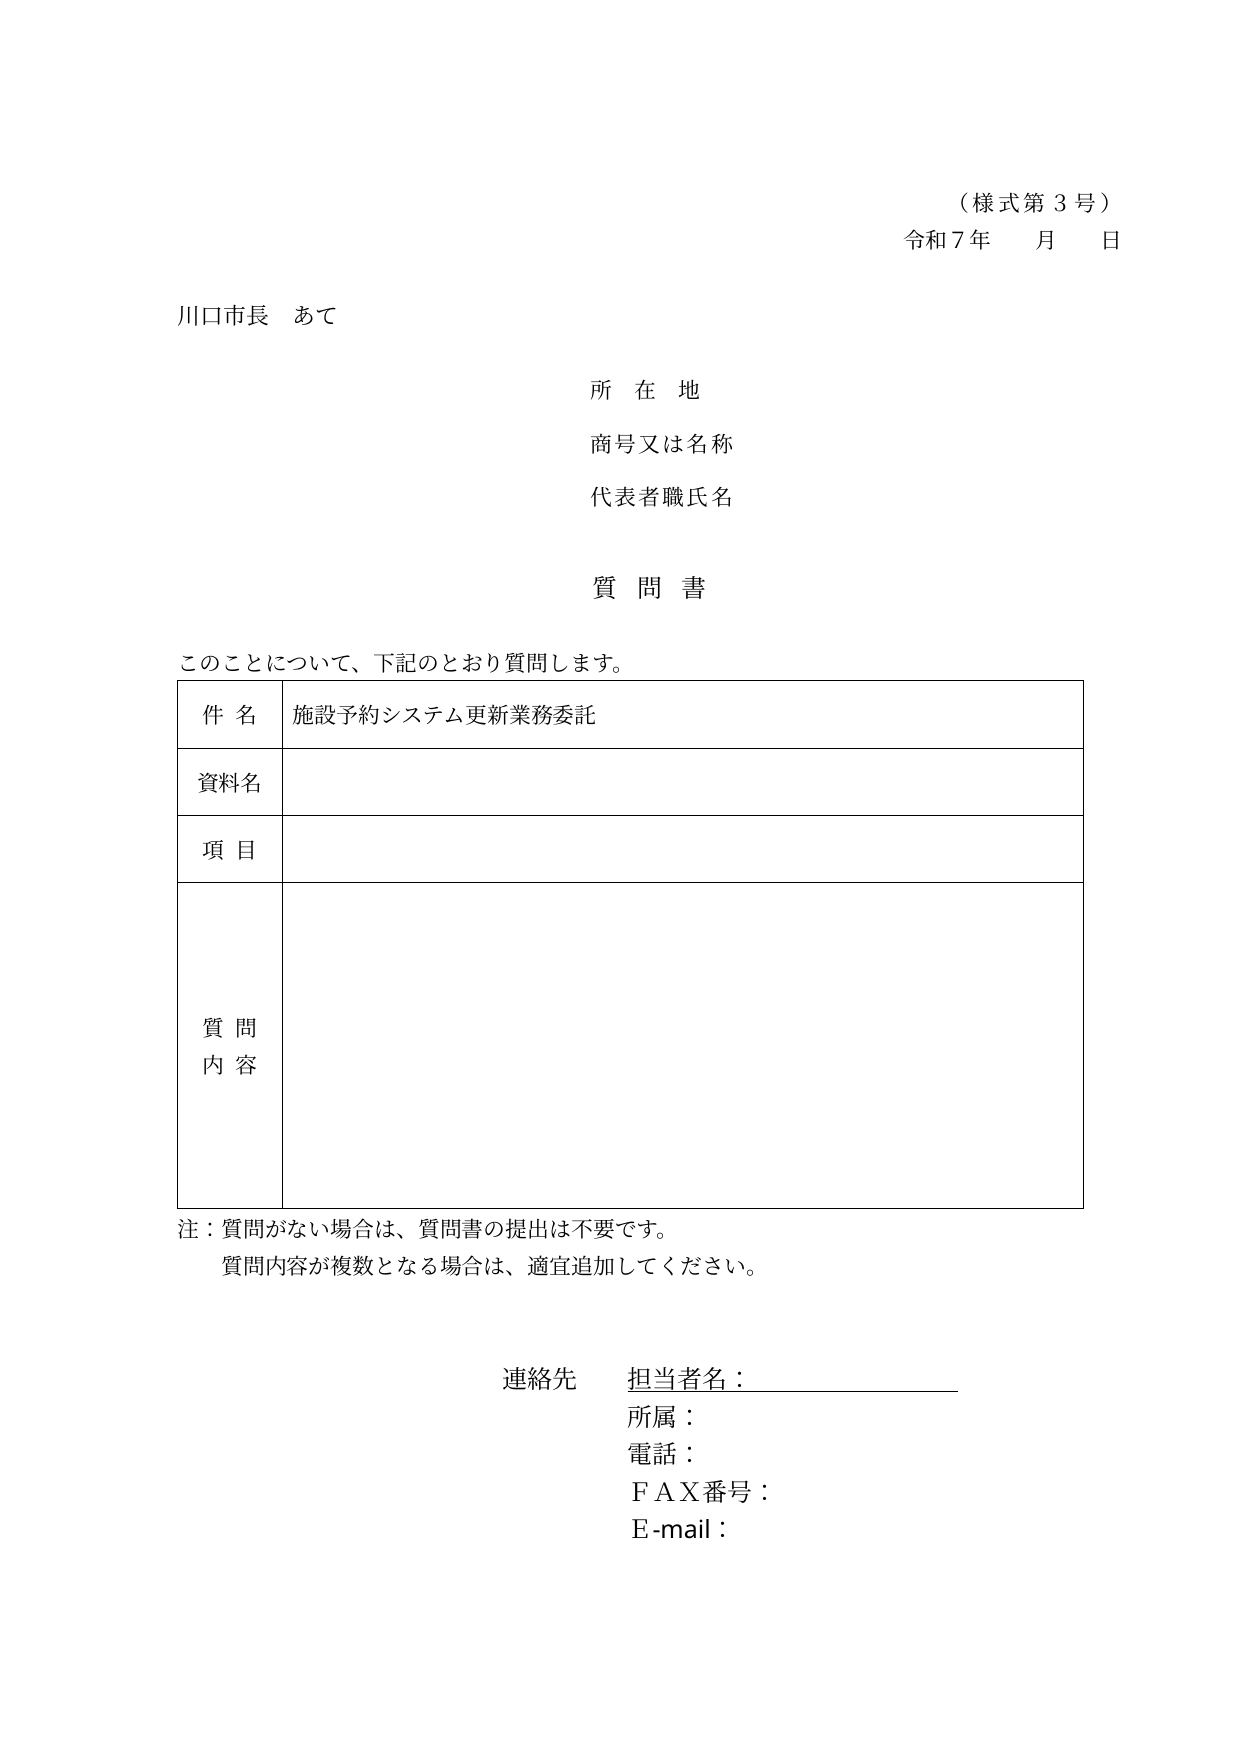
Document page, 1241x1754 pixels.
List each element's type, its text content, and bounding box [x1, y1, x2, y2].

table_header 件名 [178, 681, 282, 748]
text 注：質問がない場合は、質問書の提出は不要です。 [177, 1209, 1122, 1247]
text Ｅ-mail： [177, 1509, 1122, 1547]
table_cell 質問 内容 [178, 883, 282, 1208]
text 商号又は名称 [591, 424, 1122, 461]
text 所在地 [591, 371, 1122, 408]
text 代表者職氏名 [591, 477, 1122, 515]
text 質問書 [177, 568, 1122, 605]
table_header 施設予約システム更新業務委託 [283, 681, 1083, 748]
text （様式第３号） [177, 183, 1122, 221]
text 川口市長 あて [177, 296, 1122, 333]
text 所属： [177, 1397, 1122, 1434]
table_cell 資料名 [178, 749, 282, 815]
table_cell 項目 [178, 816, 282, 882]
text このことについて、下記のとおり質問します。 [177, 643, 1122, 680]
table_cell [283, 749, 1083, 815]
table_cell [283, 883, 1083, 1208]
text 令和７年 月 日 [177, 221, 1122, 258]
text 質問内容が複数となる場合は、適宜追加してください。 [177, 1247, 1122, 1284]
table_cell [283, 816, 1083, 882]
text ＦＡＸ番号： [177, 1472, 1122, 1509]
text 電話： [177, 1434, 1122, 1472]
text 連絡先 担当者名： [177, 1359, 1122, 1397]
